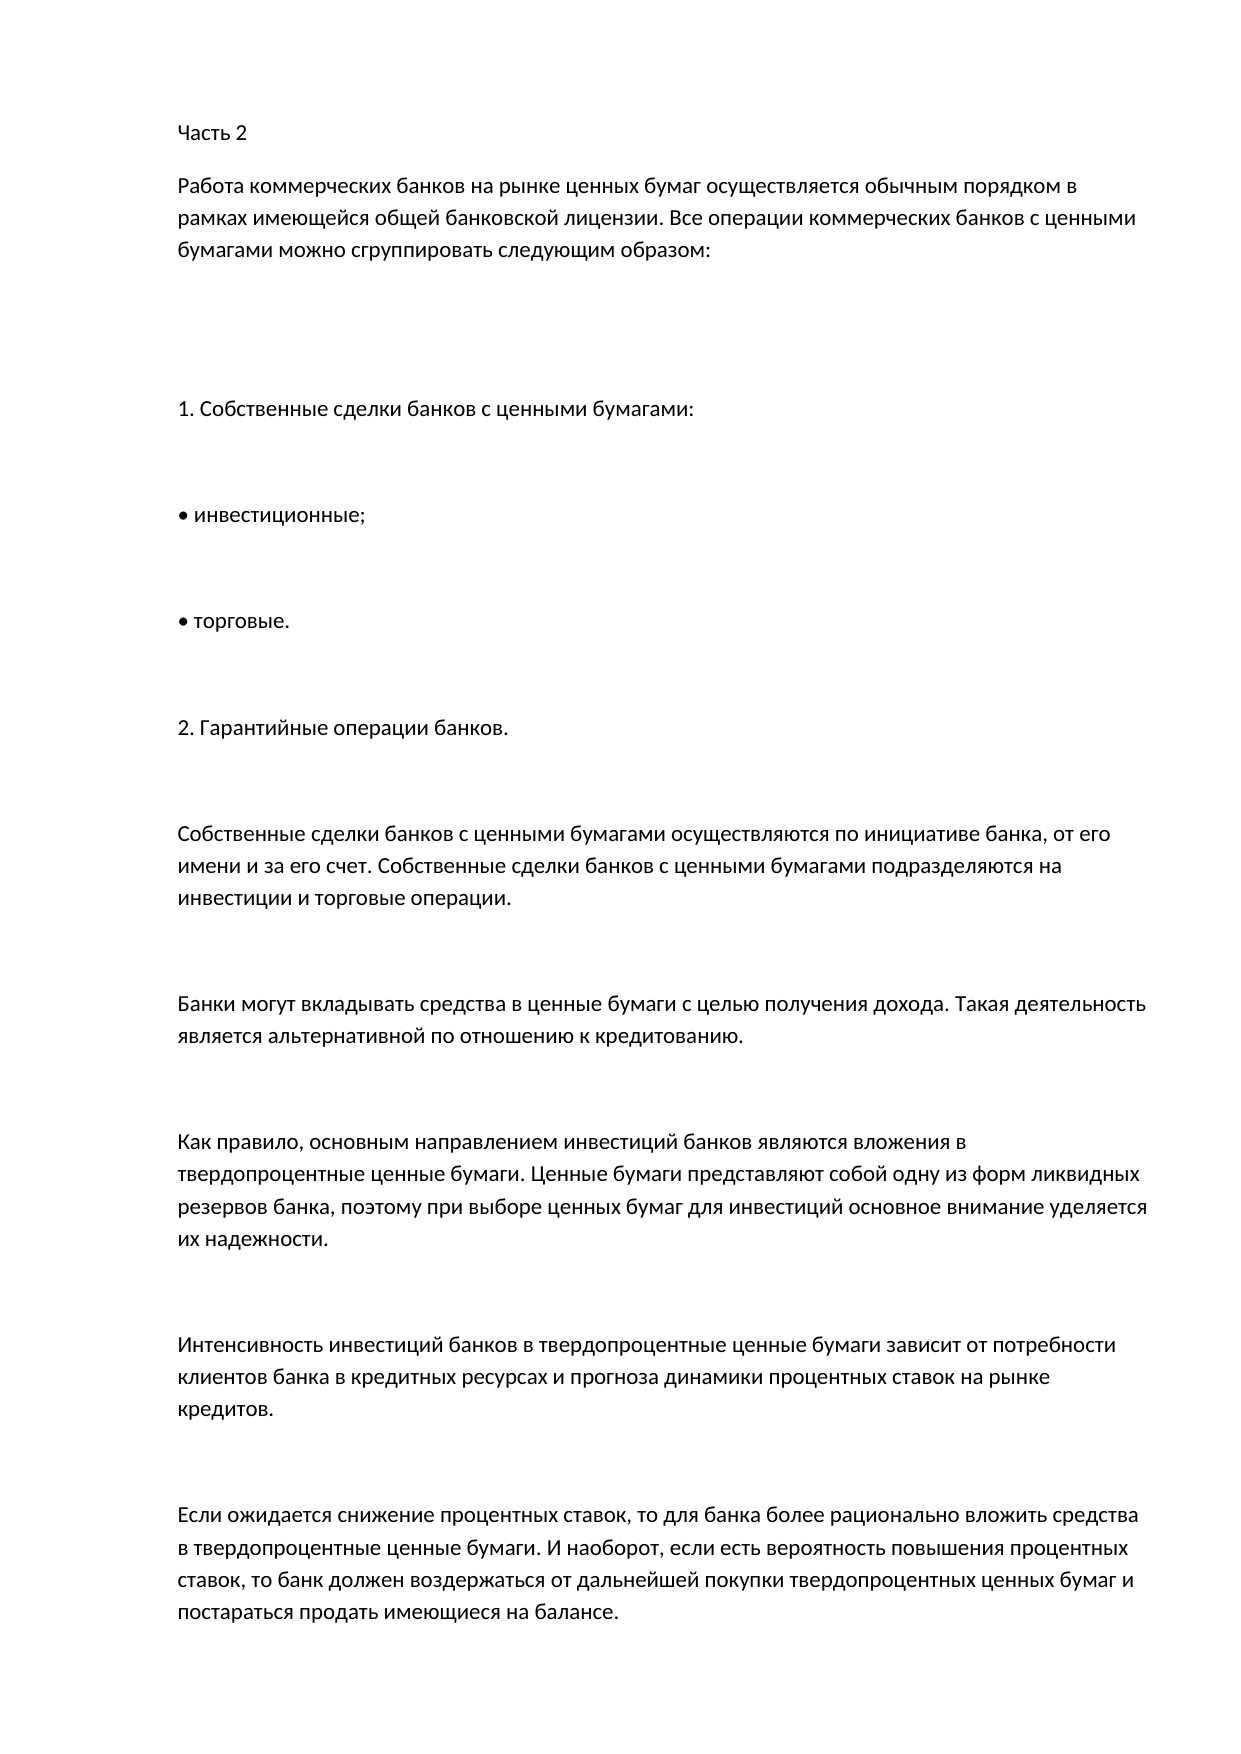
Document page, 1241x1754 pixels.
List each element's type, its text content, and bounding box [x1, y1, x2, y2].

text Собственные сделки банков с ценными бумагами осуществляются по инициативе банка, от его имени и за его счет. Собственные сделки банков с ценными бумагами подразделяются на инвестиции и торговые операции. [177, 819, 1152, 911]
text • торговые. [177, 607, 1152, 635]
text Работа коммерческих банков на рынке ценных бумаг осуществляется обычным порядком в рамках имеющейся общей банковской лицензии. Все операции коммерческих банков с ценными бумагами можно сгруппировать следующим образом: [177, 171, 1152, 263]
text Как правило, основным направлением инвестиций банков являются вложения в твердопроцентные ценные бумаги. Ценные бумаги представляют собой одну из форм ликвидных резервов банка, поэтому при выборе ценных бумаг для инвестиций основное внимание уделяется их надежности. [177, 1127, 1152, 1252]
text Часть 2 [177, 118, 1152, 146]
text 2. Гарантийные операции банков. [177, 713, 1152, 741]
text • инвестиционные; [177, 501, 1152, 529]
text 1. Собственные сделки банков с ценными бумагами: [177, 394, 1152, 423]
text Если ожидается снижение процентных ставок, то для банка более рационально вложить средства в твердопроцентные ценные бумаги. И наоборот, если есть вероятность повышения процентных ставок, то банк должен воздержаться от дальнейшей покупки твердопроцентных ценных бумаг и постараться продать имеющиеся на балансе. [177, 1500, 1152, 1625]
text Банки могут вкладывать средства в ценные бумаги с целью получения дохода. Такая деятельность является альтернативной по отношению к кредитованию. [177, 989, 1152, 1049]
text Интенсивность инвестиций банков в твердопроцентные ценные бумаги зависит от потребности клиентов банка в кредитных ресурсах и прогноза динамики процентных ставок на рынке кредитов. [177, 1330, 1152, 1422]
